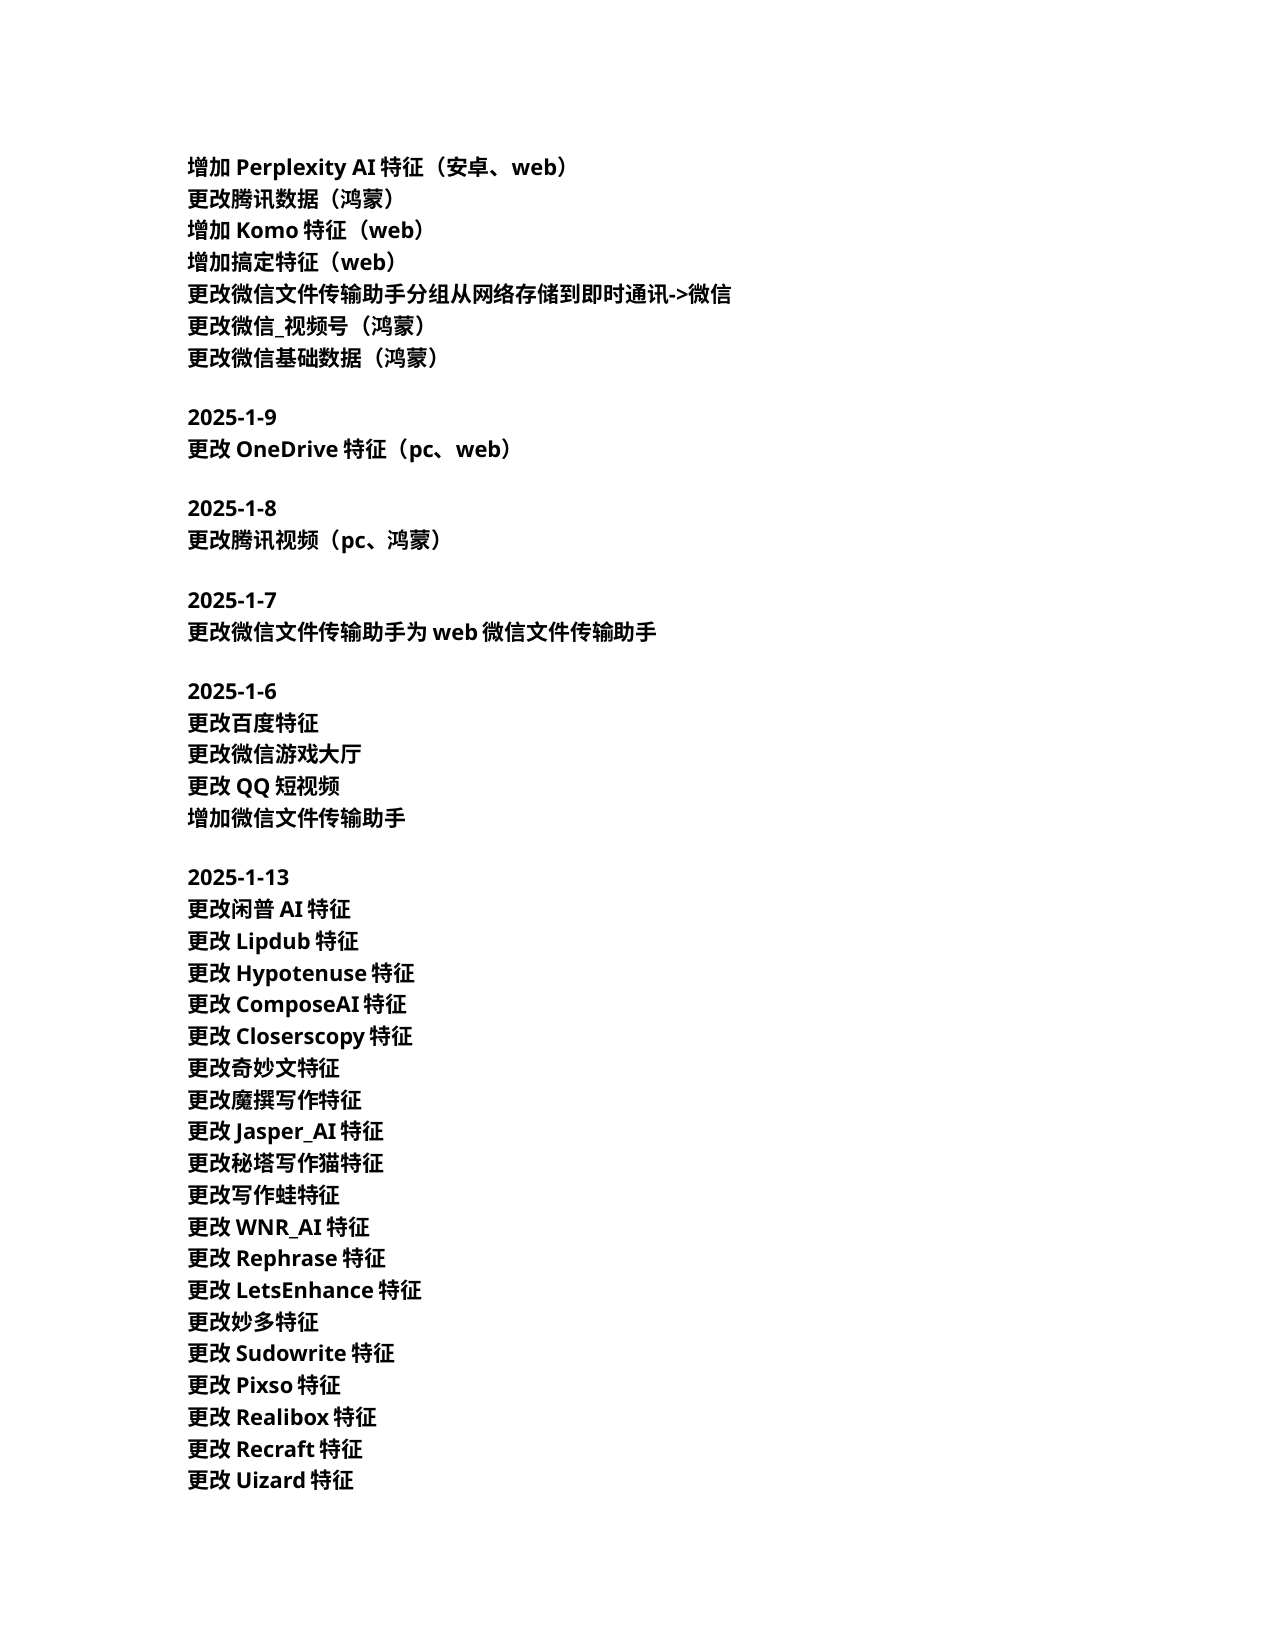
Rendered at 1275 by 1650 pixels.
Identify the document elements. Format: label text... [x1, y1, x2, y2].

text 更改LetsEnhance特征 [187, 1273, 1087, 1305]
text 更改腾讯视频（pc、鸿蒙） [187, 523, 1087, 555]
text 更改奇妙文特征 [187, 1051, 1087, 1083]
text 2025-1-13 [187, 862, 1087, 892]
text 更改腾讯数据（鸿蒙） [187, 182, 1087, 213]
text 更改微信基础数据（鸿蒙） [187, 341, 1087, 372]
text 更改Realibox特征 [187, 1400, 1087, 1432]
text 更改WNR_AI特征 [187, 1209, 1087, 1241]
text 增加Perplexity AI特征（安卓、web） [187, 150, 1087, 182]
text 更改百度特征 [187, 706, 1087, 737]
text 更改微信_视频号（鸿蒙） [187, 309, 1087, 341]
text 更改ComposeAI特征 [187, 987, 1087, 1019]
text 2025-1-7 [187, 585, 1087, 614]
text 更改秘塔写作猫特征 [187, 1146, 1087, 1178]
text 2025-1-9 [187, 402, 1087, 432]
text 2025-1-6 [187, 676, 1087, 706]
text 更改妙多特征 [187, 1305, 1087, 1336]
text 更改Hypotenuse特征 [187, 956, 1087, 987]
text 更改Lipdub特征 [187, 924, 1087, 956]
text 更改Pixso特征 [187, 1368, 1087, 1400]
text 增加微信文件传输助手 [187, 801, 1087, 833]
text 更改魔撰写作特征 [187, 1083, 1087, 1114]
text 更改Jasper_AI特征 [187, 1114, 1087, 1146]
text 更改写作蛙特征 [187, 1178, 1087, 1209]
text 更改QQ短视频 [187, 769, 1087, 801]
text 更改Closerscopy特征 [187, 1019, 1087, 1051]
text 增加Komo特征（web） [187, 213, 1087, 245]
text 更改微信文件传输助手分组从网络存储到即时通讯->微信 [187, 277, 1087, 309]
text 2025-1-8 [187, 493, 1087, 523]
text 更改微信游戏大厅 [187, 737, 1087, 769]
text 更改OneDrive特征（pc、web） [187, 432, 1087, 463]
text 更改Sudowrite特征 [187, 1336, 1087, 1368]
text 更改Recraft特征 [187, 1432, 1087, 1463]
text 更改闲普AI特征 [187, 892, 1087, 924]
text 更改Uizard特征 [187, 1463, 1087, 1495]
text 更改Rephrase特征 [187, 1241, 1087, 1273]
text 更改微信文件传输助手为web微信文件传输助手 [187, 614, 1087, 646]
text 增加搞定特征（web） [187, 245, 1087, 277]
